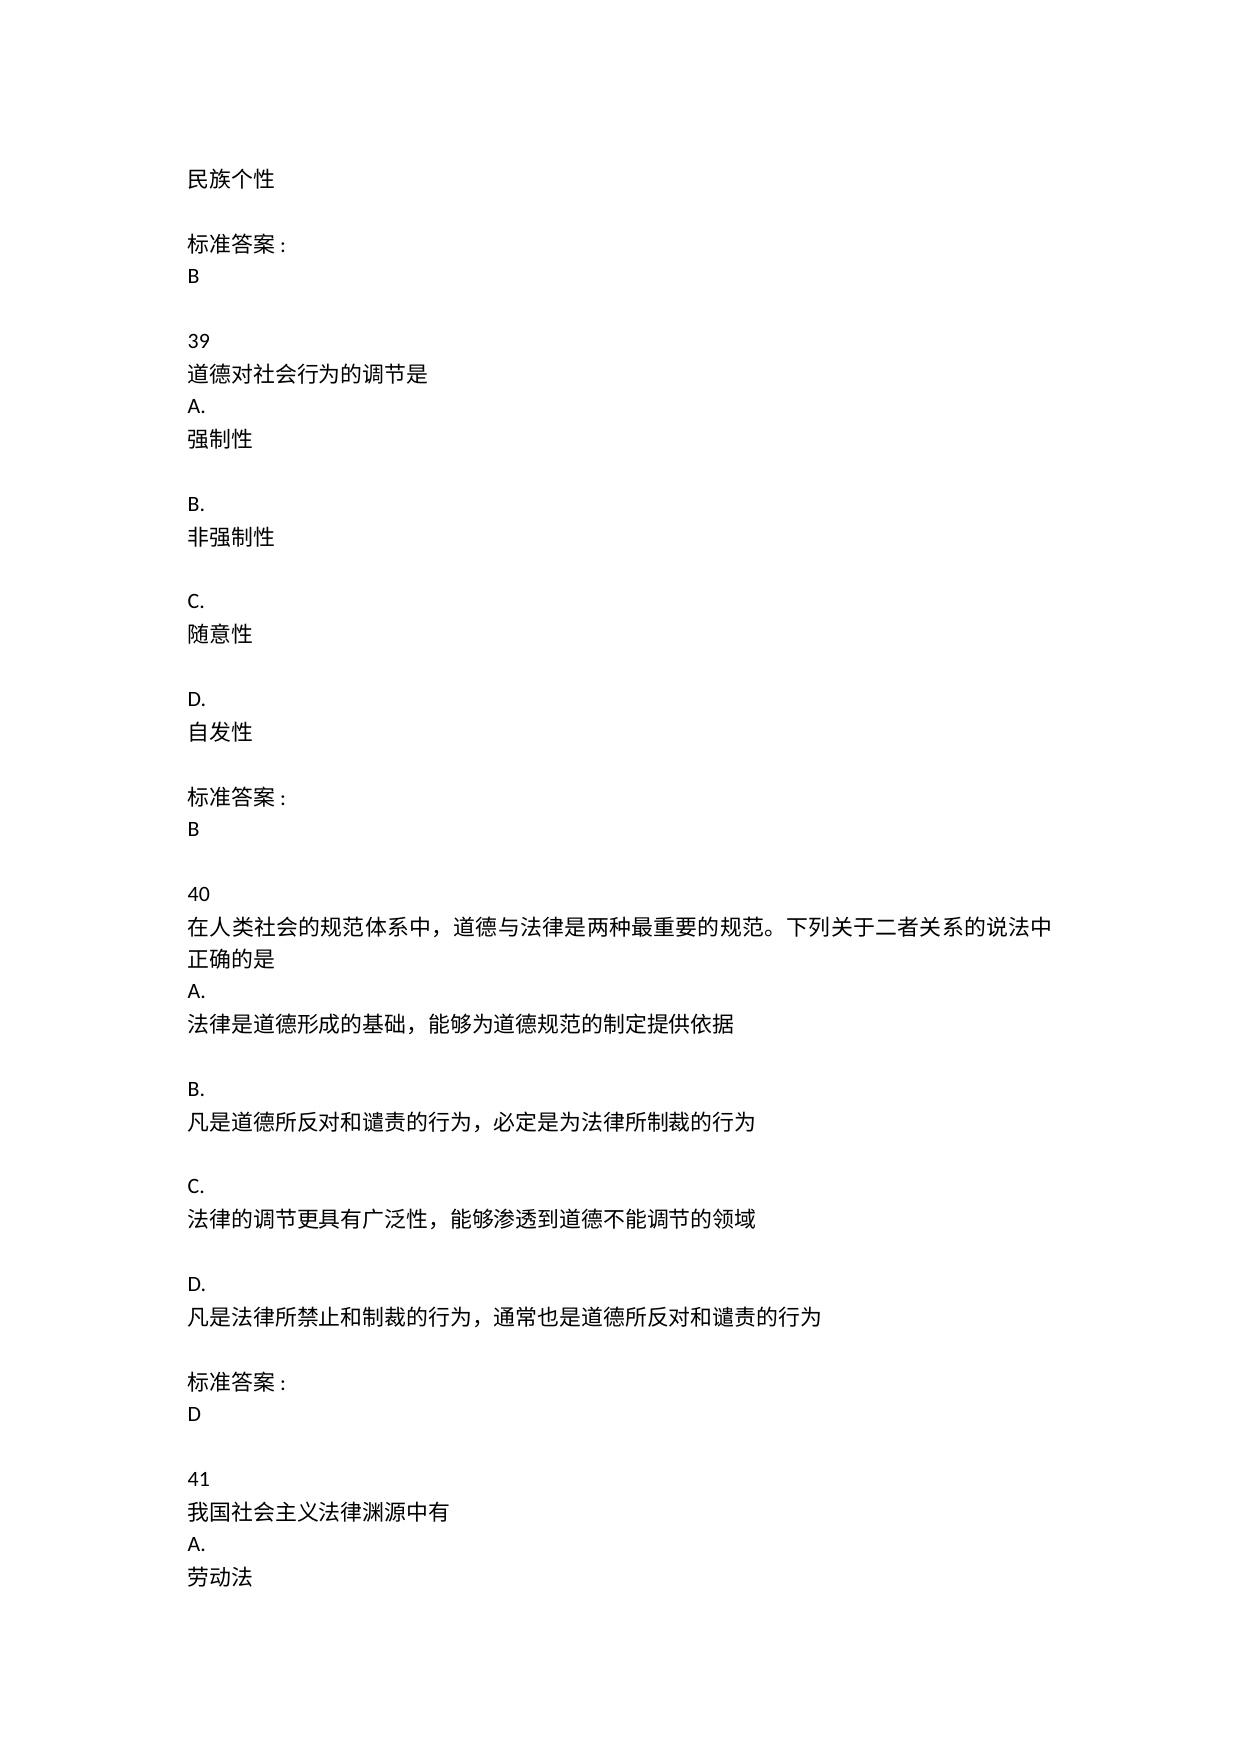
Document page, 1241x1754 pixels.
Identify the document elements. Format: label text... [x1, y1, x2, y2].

text 凡是道德所反对和谴责的行为，必定是为法律所制裁的行为 [187, 1104, 1053, 1137]
text 随意性 [187, 617, 1053, 649]
text B [187, 812, 1053, 844]
text D [187, 1397, 1053, 1429]
text B. [187, 1072, 1053, 1104]
text 强制性 [187, 422, 1053, 454]
text 法律是道德形成的基础，能够为道德规范的制定提供依据 [187, 1007, 1053, 1039]
text 非强制性 [187, 519, 1053, 552]
text 标准答案 : [187, 227, 1053, 259]
text D. [187, 682, 1053, 714]
text B [187, 259, 1053, 292]
text 民族个性 [187, 162, 1053, 194]
text 标准答案 : [187, 779, 1053, 812]
text D. [187, 1267, 1053, 1299]
text 在人类社会的规范体系中，道德与法律是两种最重要的规范。下列关于二者关系的说法中，正确的是 [187, 909, 1053, 974]
text 凡是法律所禁止和制裁的行为，通常也是道德所反对和谴责的行为 [187, 1299, 1053, 1332]
text 39 [187, 324, 1053, 357]
text 劳动法 [187, 1559, 1053, 1592]
text A. [187, 1527, 1053, 1559]
text C. [187, 1169, 1053, 1202]
text 41 [187, 1462, 1053, 1494]
text 标准答案 : [187, 1364, 1053, 1397]
text 40 [187, 877, 1053, 909]
text 法律的调节更具有广泛性，能够渗透到道德不能调节的领域 [187, 1202, 1053, 1234]
text B. [187, 487, 1053, 519]
text C. [187, 584, 1053, 617]
text A. [187, 974, 1053, 1007]
text 我国社会主义法律渊源中有 [187, 1494, 1053, 1527]
text 自发性 [187, 714, 1053, 747]
text 道德对社会行为的调节是 [187, 357, 1053, 389]
text A. [187, 389, 1053, 422]
